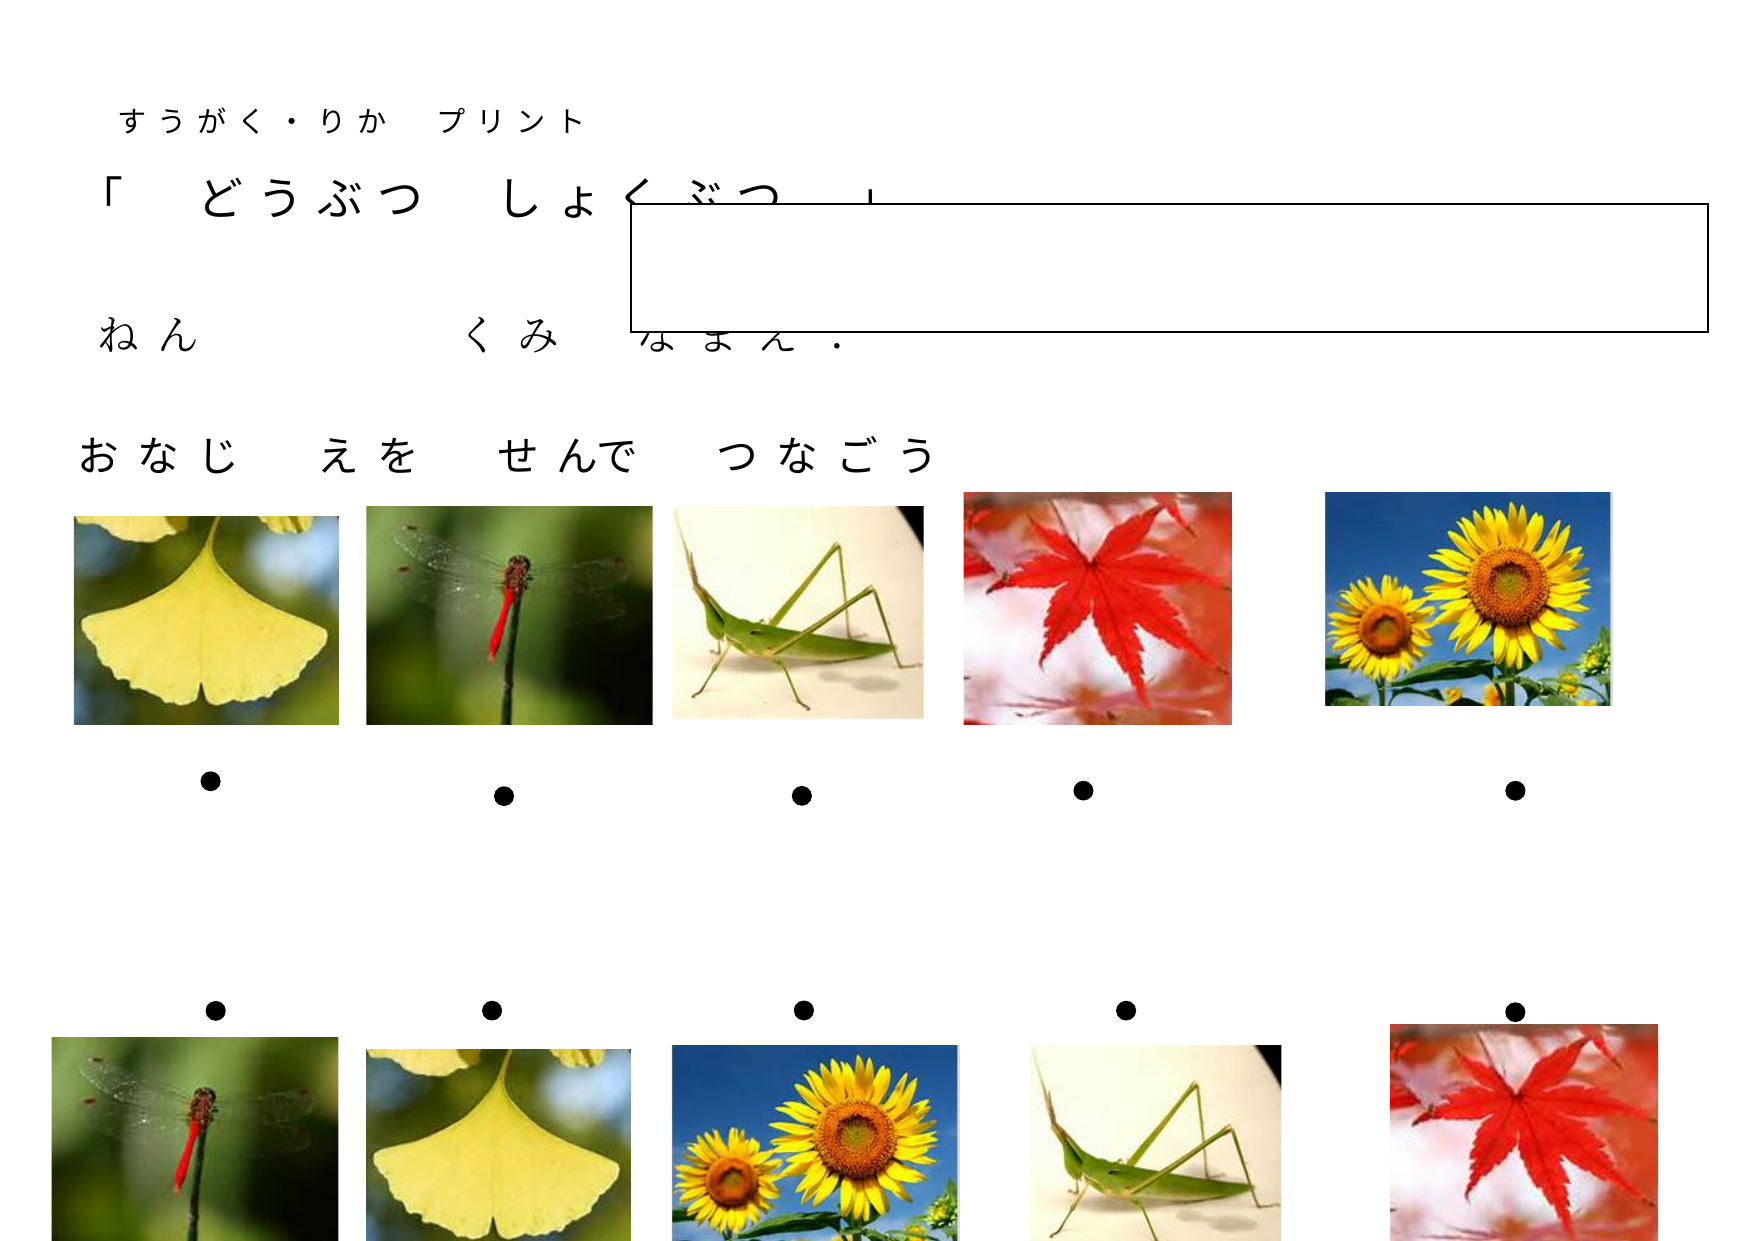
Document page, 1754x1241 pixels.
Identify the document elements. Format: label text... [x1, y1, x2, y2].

text おなじ えを せんで つなごう [77, 423, 1677, 484]
text すうがく・りか プリント [77, 89, 1677, 150]
picture [73, 516, 339, 725]
picture [671, 1045, 960, 1241]
picture [672, 506, 924, 719]
picture [366, 506, 653, 725]
picture [366, 1049, 631, 1241]
picture [1389, 1024, 1659, 1241]
text 「 どうぶつ しょくぶつ 」 [77, 150, 1677, 241]
picture [51, 1037, 339, 1241]
text ねん くみ なまえ： [77, 302, 1677, 362]
picture [1030, 1045, 1282, 1241]
picture [1324, 492, 1613, 706]
picture [963, 492, 1232, 725]
